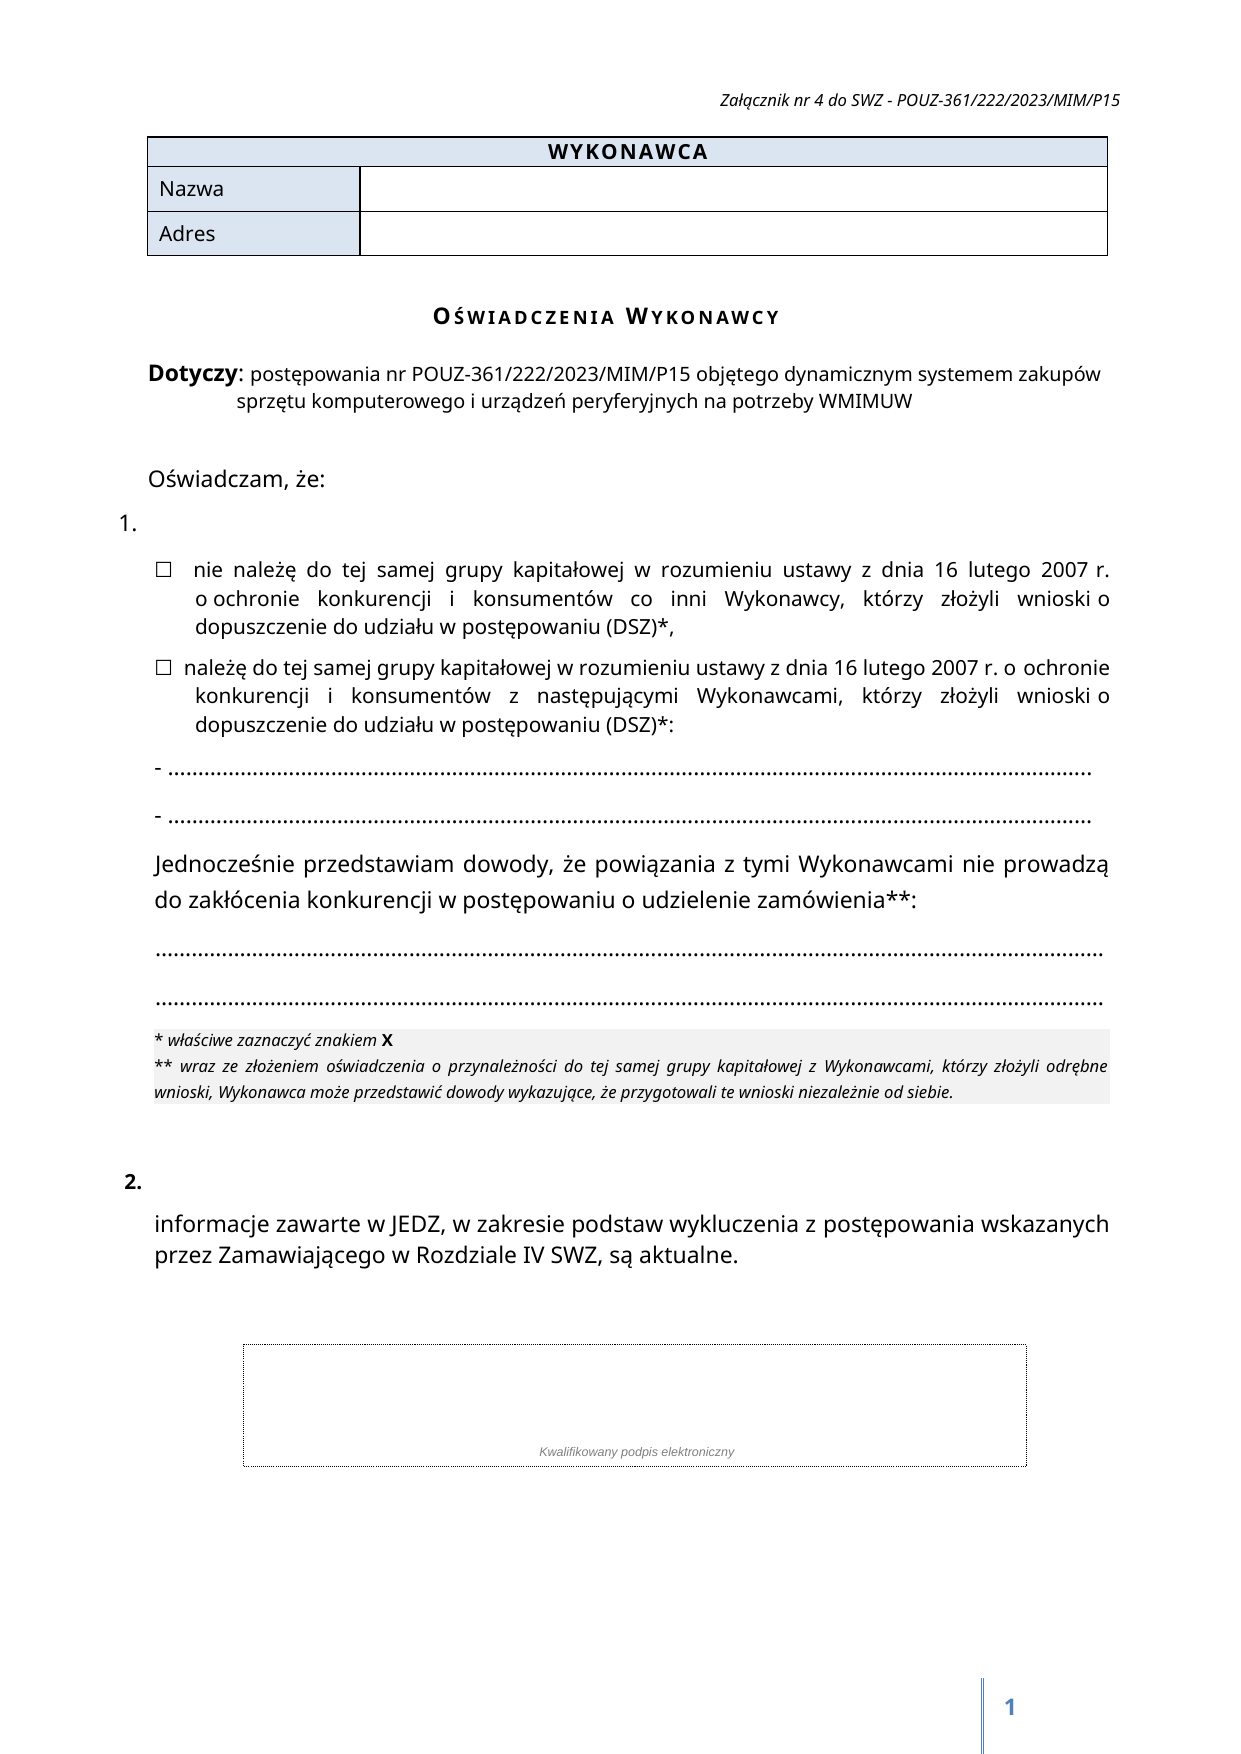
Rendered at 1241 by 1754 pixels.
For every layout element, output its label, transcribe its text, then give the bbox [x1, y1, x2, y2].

table_cell 2. [118, 1155, 1107, 1196]
table_header WYKONAWCA [148, 138, 1107, 166]
text Załącznik nr 4 do SWZ - POUZ-361/222/2023/MIM/P15 [185, 89, 1122, 111]
table_cell Nazwa [148, 167, 359, 211]
table_cell Adres [148, 212, 359, 255]
table_header nie należę do tej samej grupy kapitałowej w rozumieniu ustawy z dnia 16 lutego 2007 r. o ochronie konkurencji i konsumentów co inni Wykonawcy, którzy złożyli wnioski o dopuszczenie do udziału w postępowaniu (DSZ)*, [148, 543, 1116, 641]
table_cell [361, 212, 1107, 255]
table_cell informacje zawarte w JEDZ, w zakresie podstaw wykluczenia z postępowania wskazanych przez Zamawiającego w Rozdziale IV SWZ, są aktualne. [148, 1196, 1116, 1271]
text 1. [118, 507, 1122, 538]
table_cell [361, 167, 1107, 211]
subtitle Oświadczenia Wykonawcy [89, 300, 1122, 331]
subtitle Oświadczam, że: [148, 463, 1122, 494]
table_cell należę do tej samej grupy kapitałowej w rozumieniu ustawy z dnia 16 lutego 2007 r. o ochronie konkurencji i konsumentów z następującymi Wykonawcami, którzy złożyli wnioski o dopuszczenie do udziału w postępowaniu (DSZ)*: - ………………………………………………………………………………………………………………………………….….. - ……………………………………………………………………………………………………………………………………… Jednocześnie przedstawiam dowody, że powiązania z tymi Wykonawcami nie prowadzą do zakłócenia konkurencji w postępowaniu o udzielenie zamówienia**: ………………………………………………………………….…….…….…………….…………………………………………… ………………………………………………………………….…….…….…………….…………………………………………… * właściwe zaznaczyć znakiem X ** wraz ze złożeniem oświadczenia o przynależności do tej samej grupy kapitałowej z Wykonawcami, którzy złożyli odrębne wnioski, Wykonawca może przedstawić dowody wykazujące, że przygotowali te wnioski niezależnie od siebie. [148, 641, 1116, 1155]
subtitle Dotyczy: postępowania nr POUZ-361/222/2023/MIM/P15 objętego dynamicznym systemem zakupów sprzętu komputerowego i urządzeń peryferyjnych na potrzeby WMIMUW [148, 356, 1122, 415]
